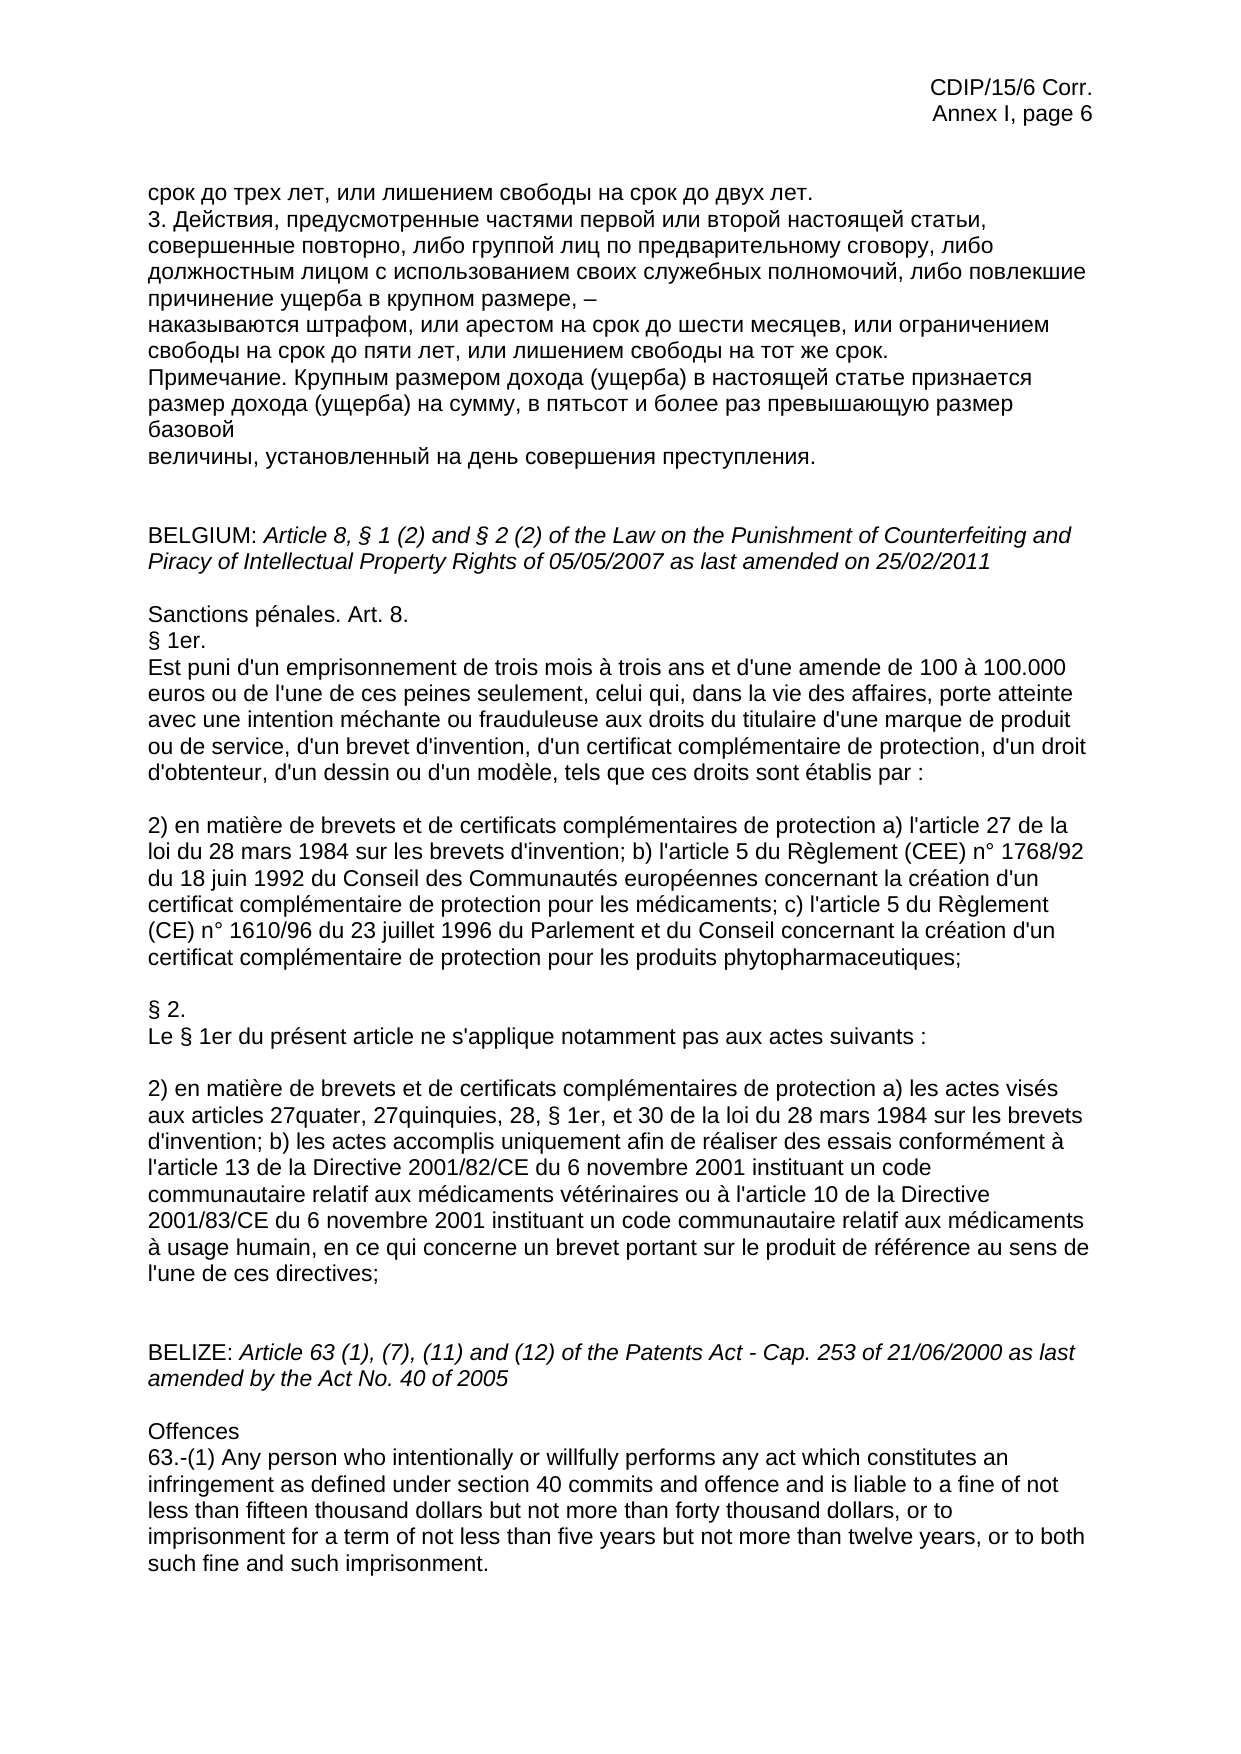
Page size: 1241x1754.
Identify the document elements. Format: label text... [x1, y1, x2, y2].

text § 1er. [148, 627, 1093, 654]
text совершенные повторно, либо группой лиц по предварительному сговору, либо [148, 232, 1093, 258]
text Offences [148, 1418, 1093, 1444]
text 3. Действия, предусмотренные частями первой или второй настоящей статьи, [148, 206, 1093, 232]
text Est puni d'un emprisonnement de trois mois à trois ans et d'une amende de 100 à 100.000 euros ou de l'une de ces peines seulement, celui qui, dans la vie des affaires, porte atteinte avec une intention méchante ou frauduleuse aux droits du titulaire d'une marque de produit ou de service, d'un brevet d'invention, d'un certificat complémentaire de protection, d'un droit d'obtenteur, d'un dessin ou d'un modèle, tels que ces droits sont établis par : [148, 654, 1093, 785]
text наказываются штрафом, или арестом на срок до шести месяцев, или ограничением [148, 311, 1093, 337]
text свободы на срок до пяти лет, или лишением свободы на тот же срок. [148, 337, 1093, 364]
text причинение ущерба в крупном размере, – [148, 285, 1093, 311]
text срок до трех лет, или лишением свободы на срок до двух лет. [148, 179, 1093, 206]
text величины, установленный на день совершения преступления. [148, 443, 1093, 469]
text BELIZE: Article 63 (1), (7), (11) and (12) of the Patents Act - Cap. 253 of 21/06/2000 as last amended by the Act No. 40 of 2005 [148, 1339, 1093, 1392]
text BELGIUM: Article 8, § 1 (2) and § 2 (2) of the Law on the Punishment of Counterfeiting and Piracy of Intellectual Property Rights of 05/05/2007 as last amended on 25/02/2011 [148, 522, 1093, 574]
text размер дохода (ущерба) на сумму, в пятьсот и более раз превышающую размер базовой [148, 390, 1093, 443]
text 2) en matière de brevets et de certificats complémentaires de protection a) les actes visés aux articles 27quater, 27quinquies, 28, § 1er, et 30 de la loi du 28 mars 1984 sur les brevets d'invention; b) les actes accomplis uniquement afin de réaliser des essais conformément à l'article 13 de la Directive 2001/82/CE du 6 novembre 2001 instituant un code communautaire relatif aux médicaments vétérinaires ou à l'article 10 de la Directive 2001/83/CE du 6 novembre 2001 instituant un code communautaire relatif aux médicaments à usage humain, en ce qui concerne un brevet portant sur le produit de référence au sens de l'une de ces directives; [148, 1075, 1093, 1286]
text § 2. [148, 996, 1093, 1023]
text Le § 1er du présent article ne s'applique notamment pas aux actes suivants : [148, 1023, 1093, 1049]
text должностным лицом с использованием своих служебных полномочий, либо повлекшие [148, 258, 1093, 285]
text 63.-(1) Any person who intentionally or willfully performs any act which constitutes an infringement as defined under section 40 commits and offence and is liable to a fine of not less than fifteen thousand dollars but not more than forty thousand dollars, or to imprisonment for a term of not less than five years but not more than twelve years, or to both such fine and such imprisonment. [148, 1444, 1093, 1576]
text Примечание. Крупным размером дохода (ущерба) в настоящей статье признается [148, 364, 1093, 390]
text 2) en matière de brevets et de certificats complémentaires de protection a) l'article 27 de la loi du 28 mars 1984 sur les brevets d'invention; b) l'article 5 du Règlement (CEE) n° 1768/92 du 18 juin 1992 du Conseil des Communautés européennes concernant la création d'un certificat complémentaire de protection pour les médicaments; c) l'article 5 du Règlement (CE) n° 1610/96 du 23 juillet 1996 du Parlement et du Conseil concernant la création d'un certificat complémentaire de protection pour les produits phytopharmaceutiques; [148, 812, 1093, 970]
text Sanctions pénales. Art. 8. [148, 601, 1093, 627]
